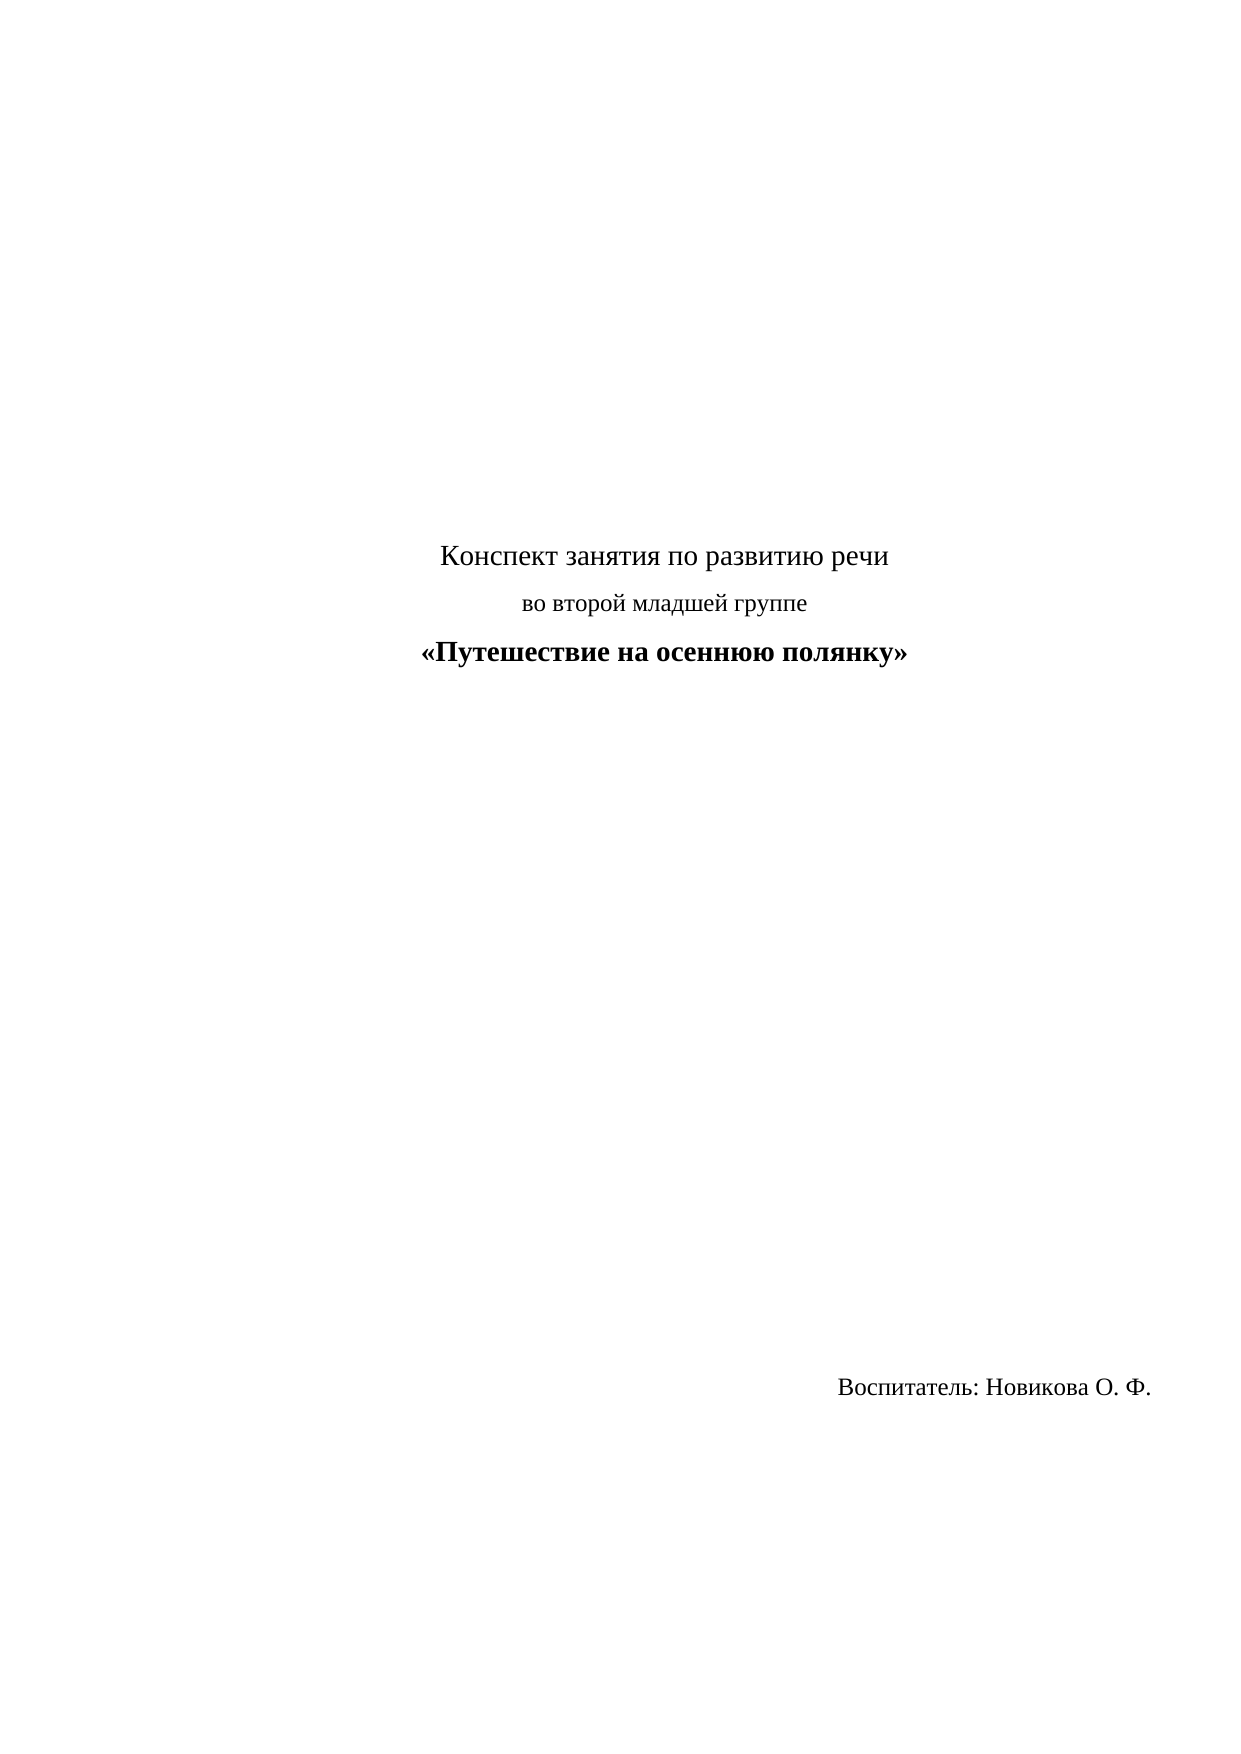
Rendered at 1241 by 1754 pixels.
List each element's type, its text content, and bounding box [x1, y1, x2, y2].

text Конспект занятия по развитию речи [177, 538, 1152, 572]
text во второй младшей группе [177, 588, 1152, 617]
text Воспитатель: Новикова О. Ф. [177, 1372, 1152, 1401]
text «Путешествие на осеннюю полянку» [177, 634, 1152, 667]
